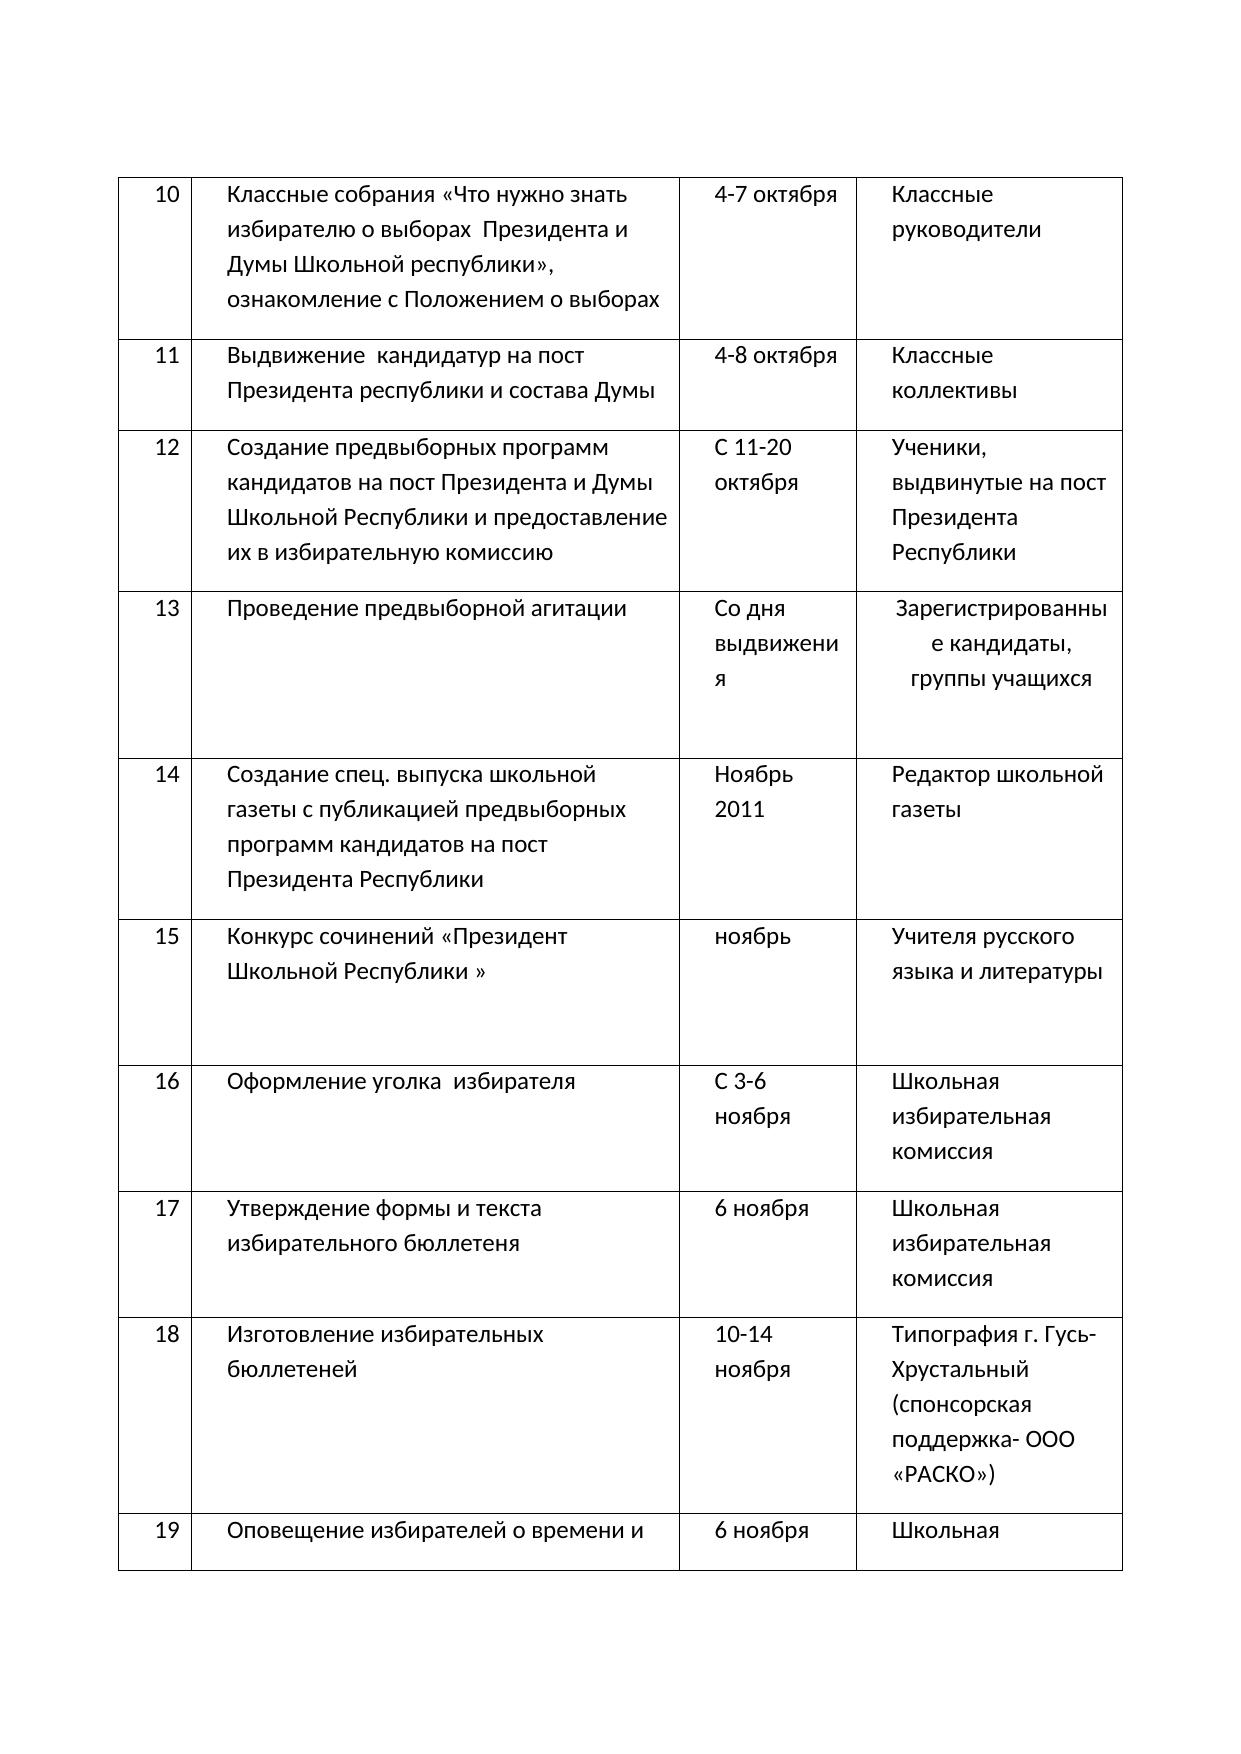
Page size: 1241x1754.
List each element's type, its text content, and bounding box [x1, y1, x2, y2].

table_cell 11 [119, 340, 191, 430]
table_cell Изготовление избирательных бюллетеней [192, 1318, 679, 1513]
table_cell 4-8 октября [680, 340, 856, 430]
table_cell С 11-20 октября [680, 431, 856, 591]
table_cell Ученики, выдвинутые на пост Президента Республики [857, 431, 1122, 591]
table_cell Конкурс сочинений «Президент Школьной Республики » [192, 920, 679, 1064]
table_cell Оформление уголка избирателя [192, 1066, 679, 1191]
table_cell 17 [119, 1192, 191, 1317]
table_cell 10-14 ноября [680, 1318, 856, 1513]
table_cell Создание предвыборных программ кандидатов на пост Президента и Думы Школьной Республики и предоставление их в избирательную комиссию [192, 431, 679, 591]
table_cell 14 [119, 759, 191, 919]
table_cell Школьная избирательная комиссия [857, 1192, 1122, 1317]
table_cell Типография г. Гусь-Хрустальный (спонсорская поддержка- ООО «РАСКО») [857, 1318, 1122, 1513]
table_cell 6 ноября [680, 1514, 856, 1569]
table_cell 12 [119, 431, 191, 591]
table_cell ноябрь [680, 920, 856, 1064]
table_cell 16 [119, 1066, 191, 1191]
table_cell Классные руководители [857, 178, 1122, 338]
table_cell Классные коллективы [857, 340, 1122, 430]
table_cell 10 [119, 178, 191, 338]
table_cell 18 [119, 1318, 191, 1513]
table_cell С 3-6 ноября [680, 1066, 856, 1191]
table_cell Зарегистрированные кандидаты, группы учащихся [857, 592, 1122, 757]
table_cell Со дня выдвижения [680, 592, 856, 757]
table_cell Создание спец. выпуска школьной газеты с публикацией предвыборных программ кандидатов на пост Президента Республики [192, 759, 679, 919]
table_cell Проведение предвыборной агитации [192, 592, 679, 757]
table_cell Утверждение формы и текста избирательного бюллетеня [192, 1192, 679, 1317]
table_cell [192, 1514, 679, 1569]
table_cell 4-7 октября [680, 178, 856, 338]
table_cell Школьная избирательная комиссия [857, 1066, 1122, 1191]
table_cell 19 [119, 1514, 191, 1569]
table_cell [857, 1514, 1122, 1569]
table_cell 6 ноября [680, 1192, 856, 1317]
table_cell Ноябрь 2011 [680, 759, 856, 919]
table_cell Учителя русского языка и литературы [857, 920, 1122, 1064]
table_cell Редактор школьной газеты [857, 759, 1122, 919]
table_cell 15 [119, 920, 191, 1064]
table_cell Выдвижение кандидатур на пост Президента республики и состава Думы [192, 340, 679, 430]
table_cell Классные собрания «Что нужно знать избирателю о выборах Президента и Думы Школьной республики», ознакомление с Положением о выборах [192, 178, 679, 338]
table_cell 13 [119, 592, 191, 757]
